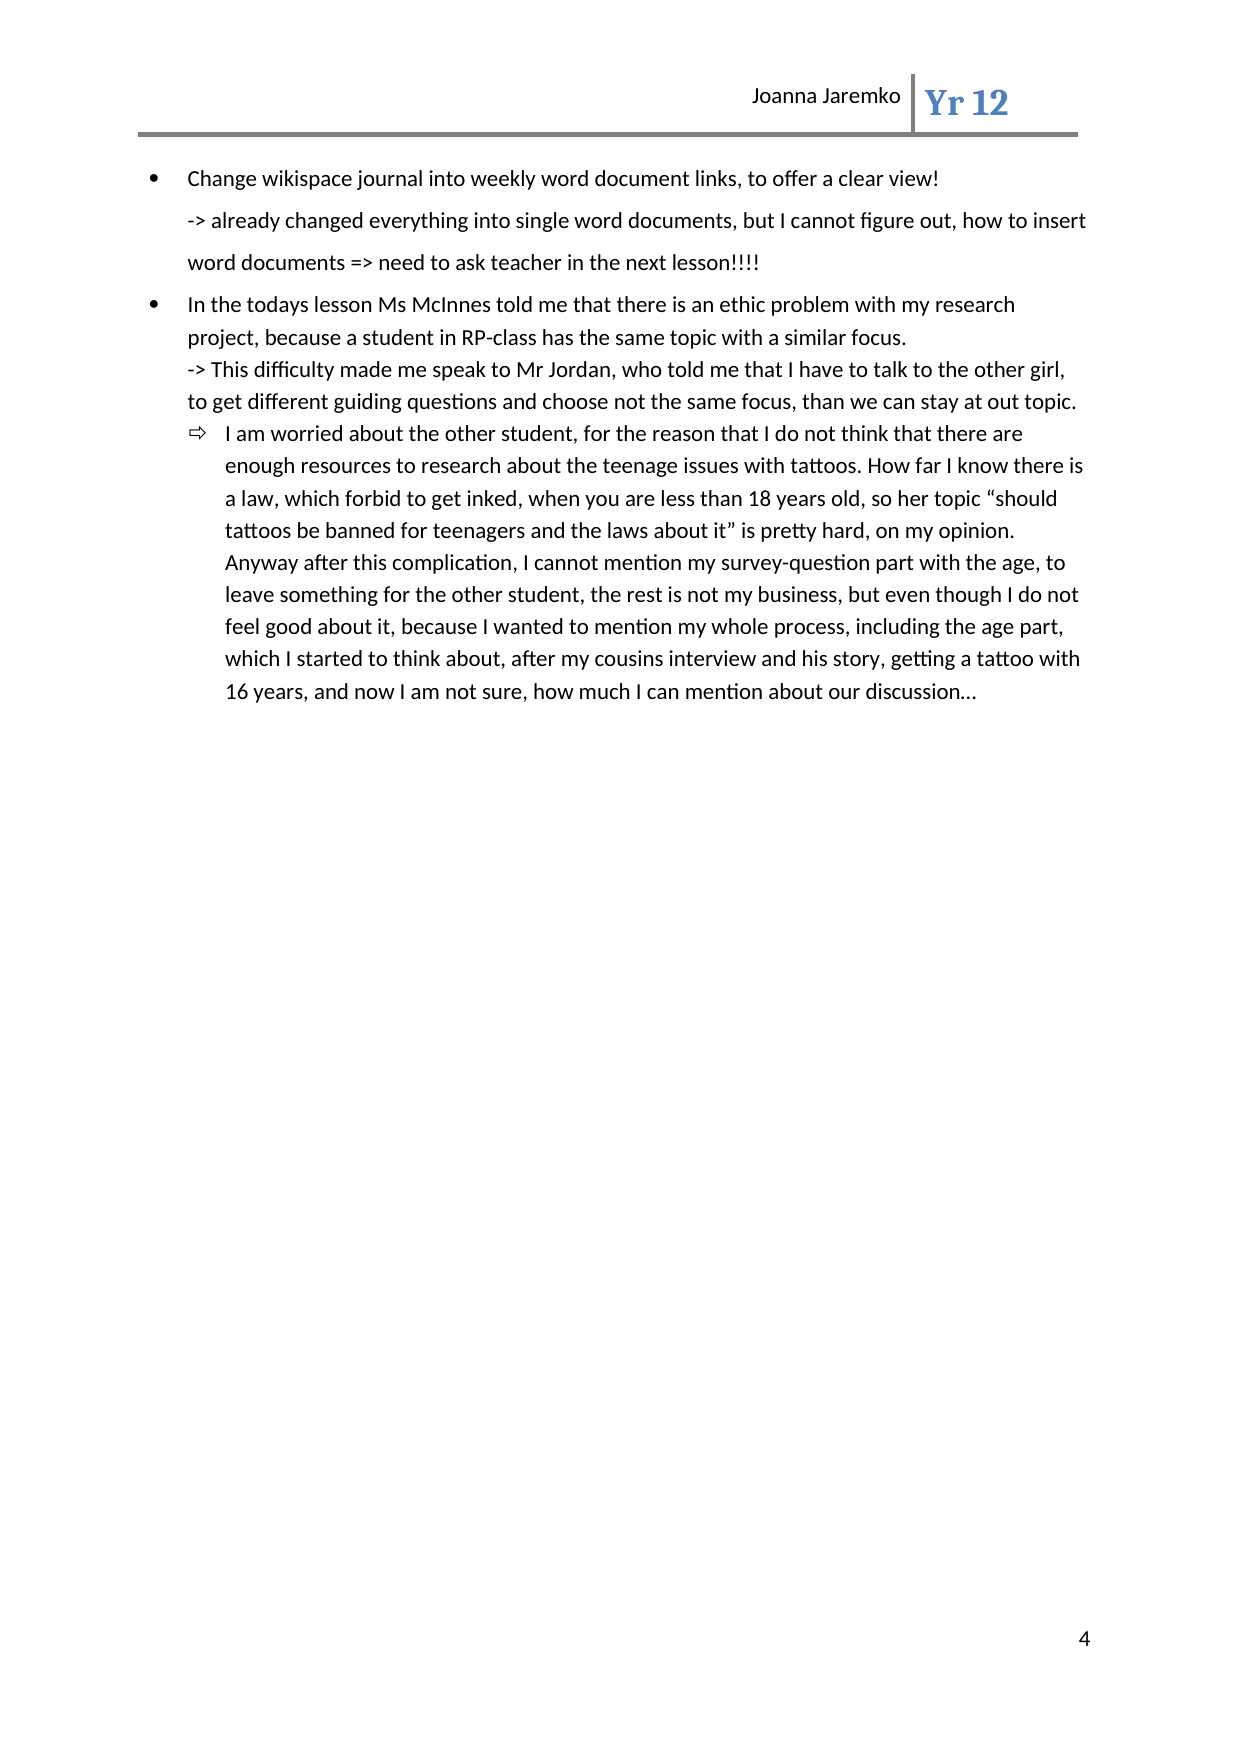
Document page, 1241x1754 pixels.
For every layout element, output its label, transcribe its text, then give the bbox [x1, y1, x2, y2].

list Change wikispace journal into weekly word document links, to offer a clear view! -> already changed everything into single word documents, but I cannot figure out, how to insert word documents => need to ask teacher in the next lesson!!!! [150, 164, 1090, 277]
list In the todays lesson Ms McInnes told me that there is an ethic problem with my research project, because a student in RP-class has the same topic with a similar focus. -> This difficulty made me speak to Mr Jordan, who told me that I have to talk to the other girl, to get different guiding questions and choose not the same focus, than we can stay at out topic. [150, 291, 1090, 415]
list I am worried about the other student, for the reason that I do not think that there are enough resources to research about the teenage issues with tattoos. How far I know there is a law, which forbid to get inked, when you are less than 18 years old, so her topic “should tattoos be banned for teenagers and the laws about it” is pretty hard, on my opinion. Anyway after this complication, I cannot mention my survey-question part with the age, to leave something for the other student, the rest is not my business, but even though I do not feel good about it, because I wanted to mention my whole process, including the age part, which I started to think about, after my cousins interview and his story, getting a tattoo with 16 years, and now I am not sure, how much I can mention about our discussion… [187, 419, 1090, 705]
